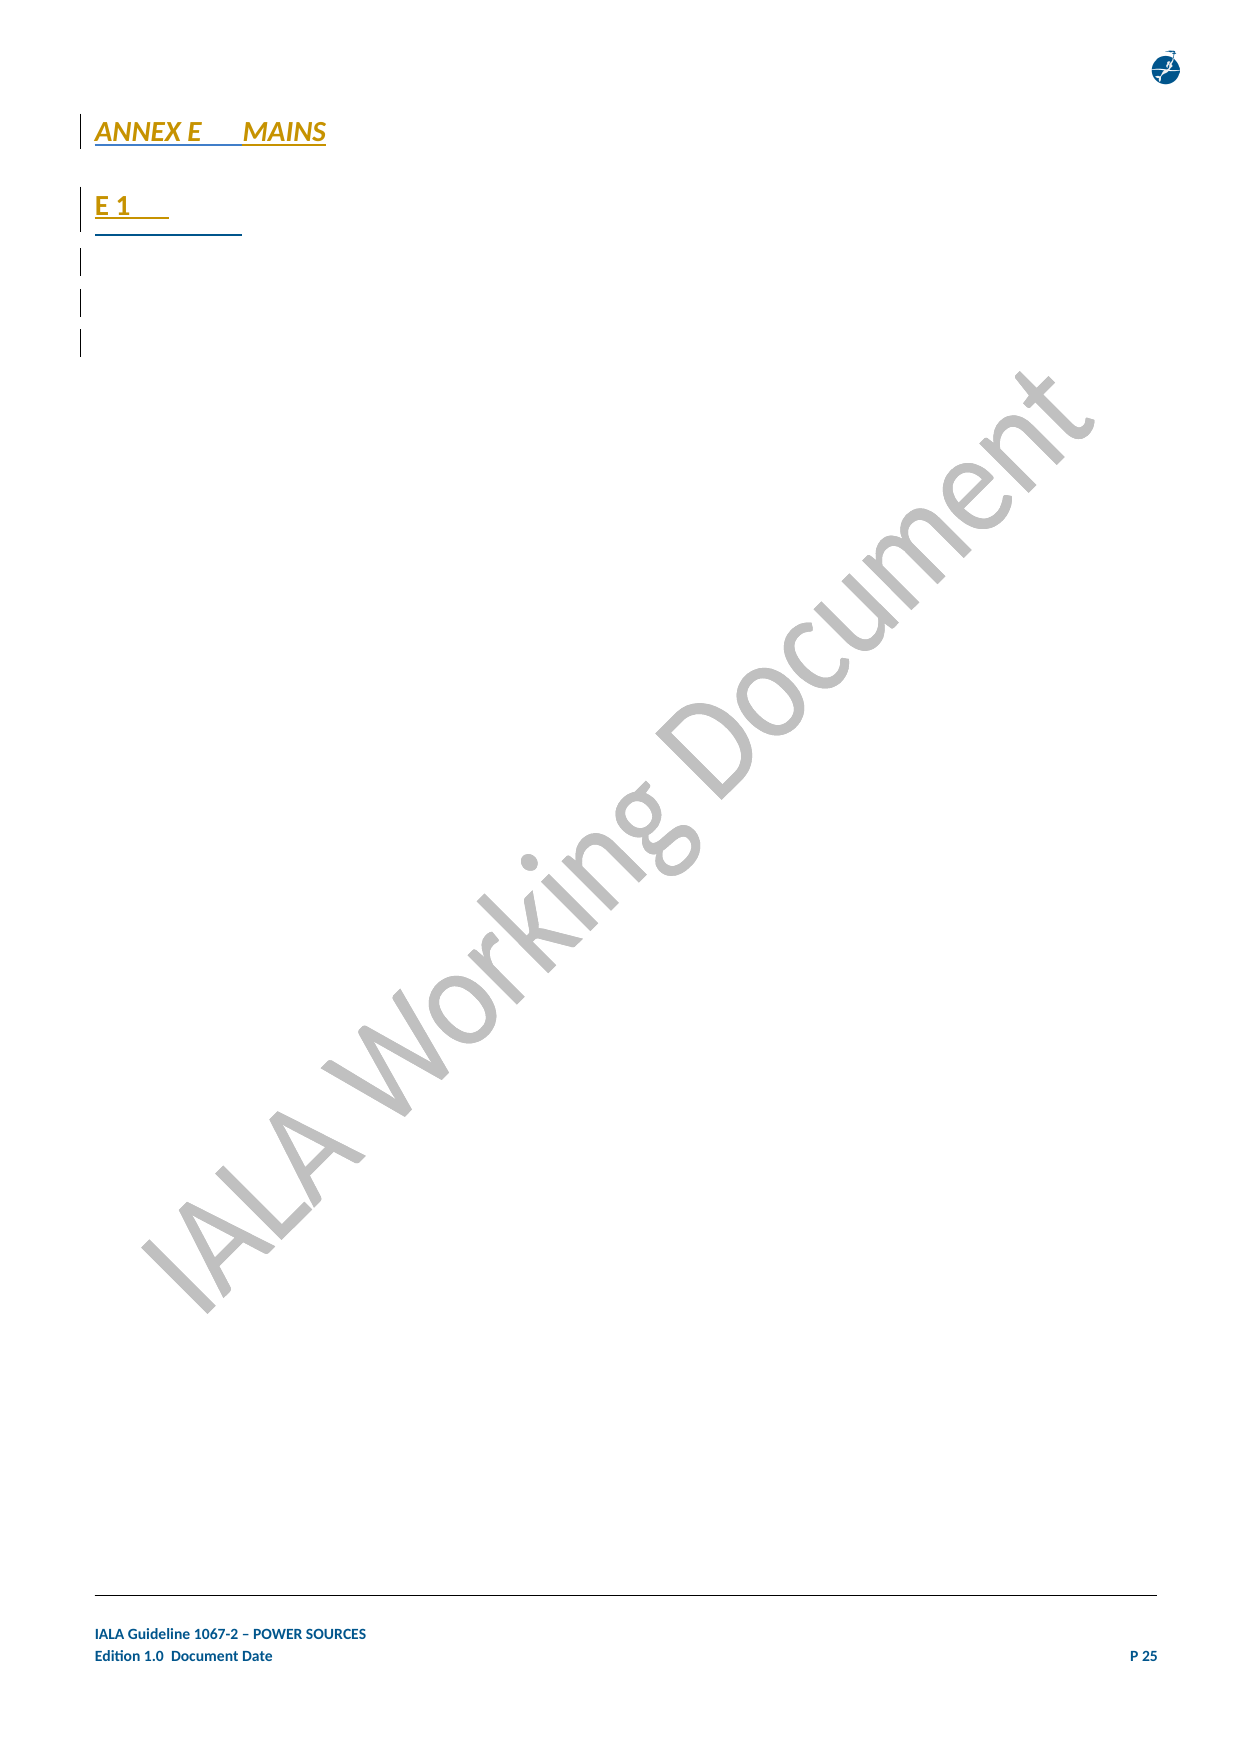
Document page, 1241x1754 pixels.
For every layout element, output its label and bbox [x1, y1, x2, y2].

picture [1120, 0, 1239, 119]
